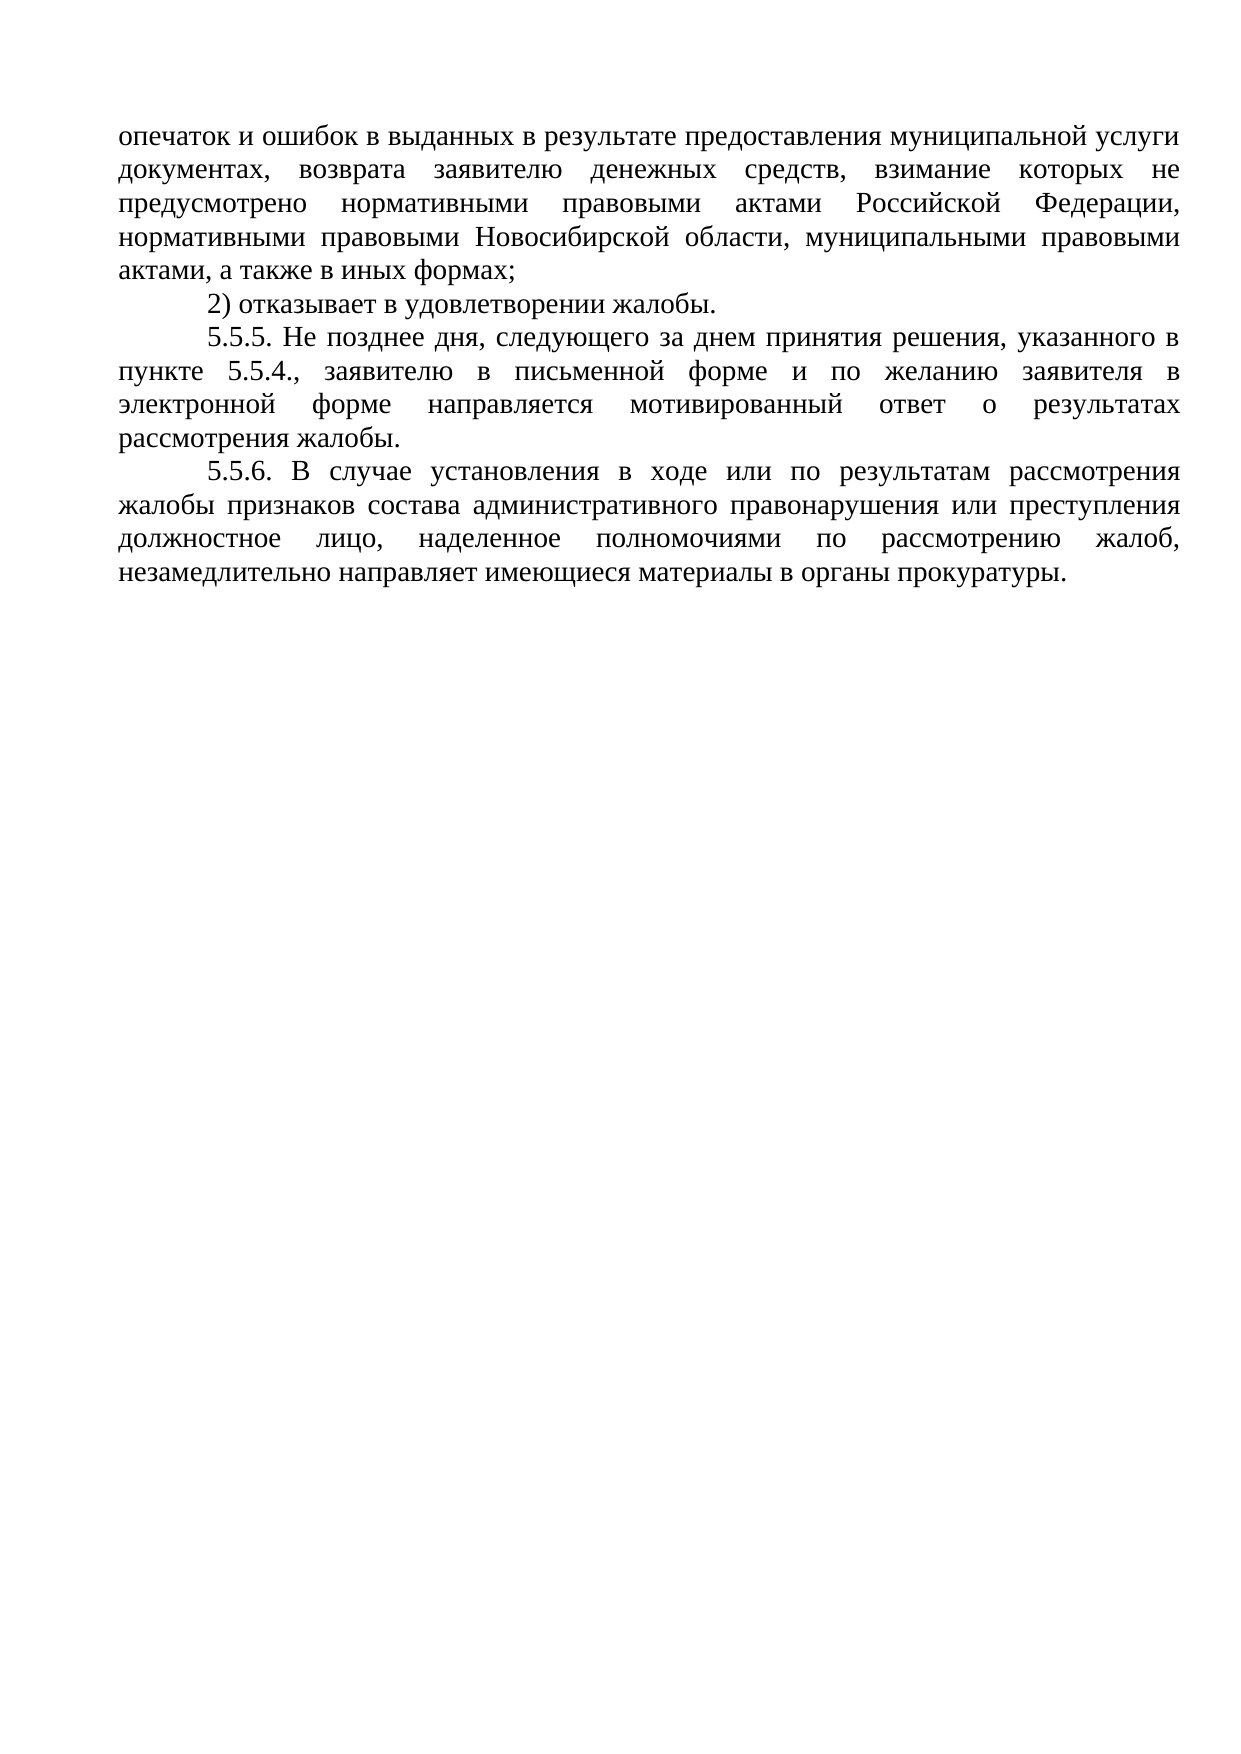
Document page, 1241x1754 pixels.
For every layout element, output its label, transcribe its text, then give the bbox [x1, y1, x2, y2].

text 5.5.5. Не позднее дня, следующего за днем принятия решения, указанного в пункте 5.5.4., заявителю в письменной форме и по желанию заявителя в электронной форме направляется мотивированный ответ о результатах рассмотрения жалобы. [118, 319, 1181, 453]
text 5.5.6. В случае установления в ходе или по результатам рассмотрения жалобы признаков состава административного правонарушения или преступления должностное лицо, наделенное полномочиями по рассмотрению жалоб, незамедлительно направляет имеющиеся материалы в органы прокуратуры. [118, 453, 1181, 588]
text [118, 118, 1181, 286]
text 2) отказывает в удовлетворении жалобы. [118, 286, 1181, 319]
